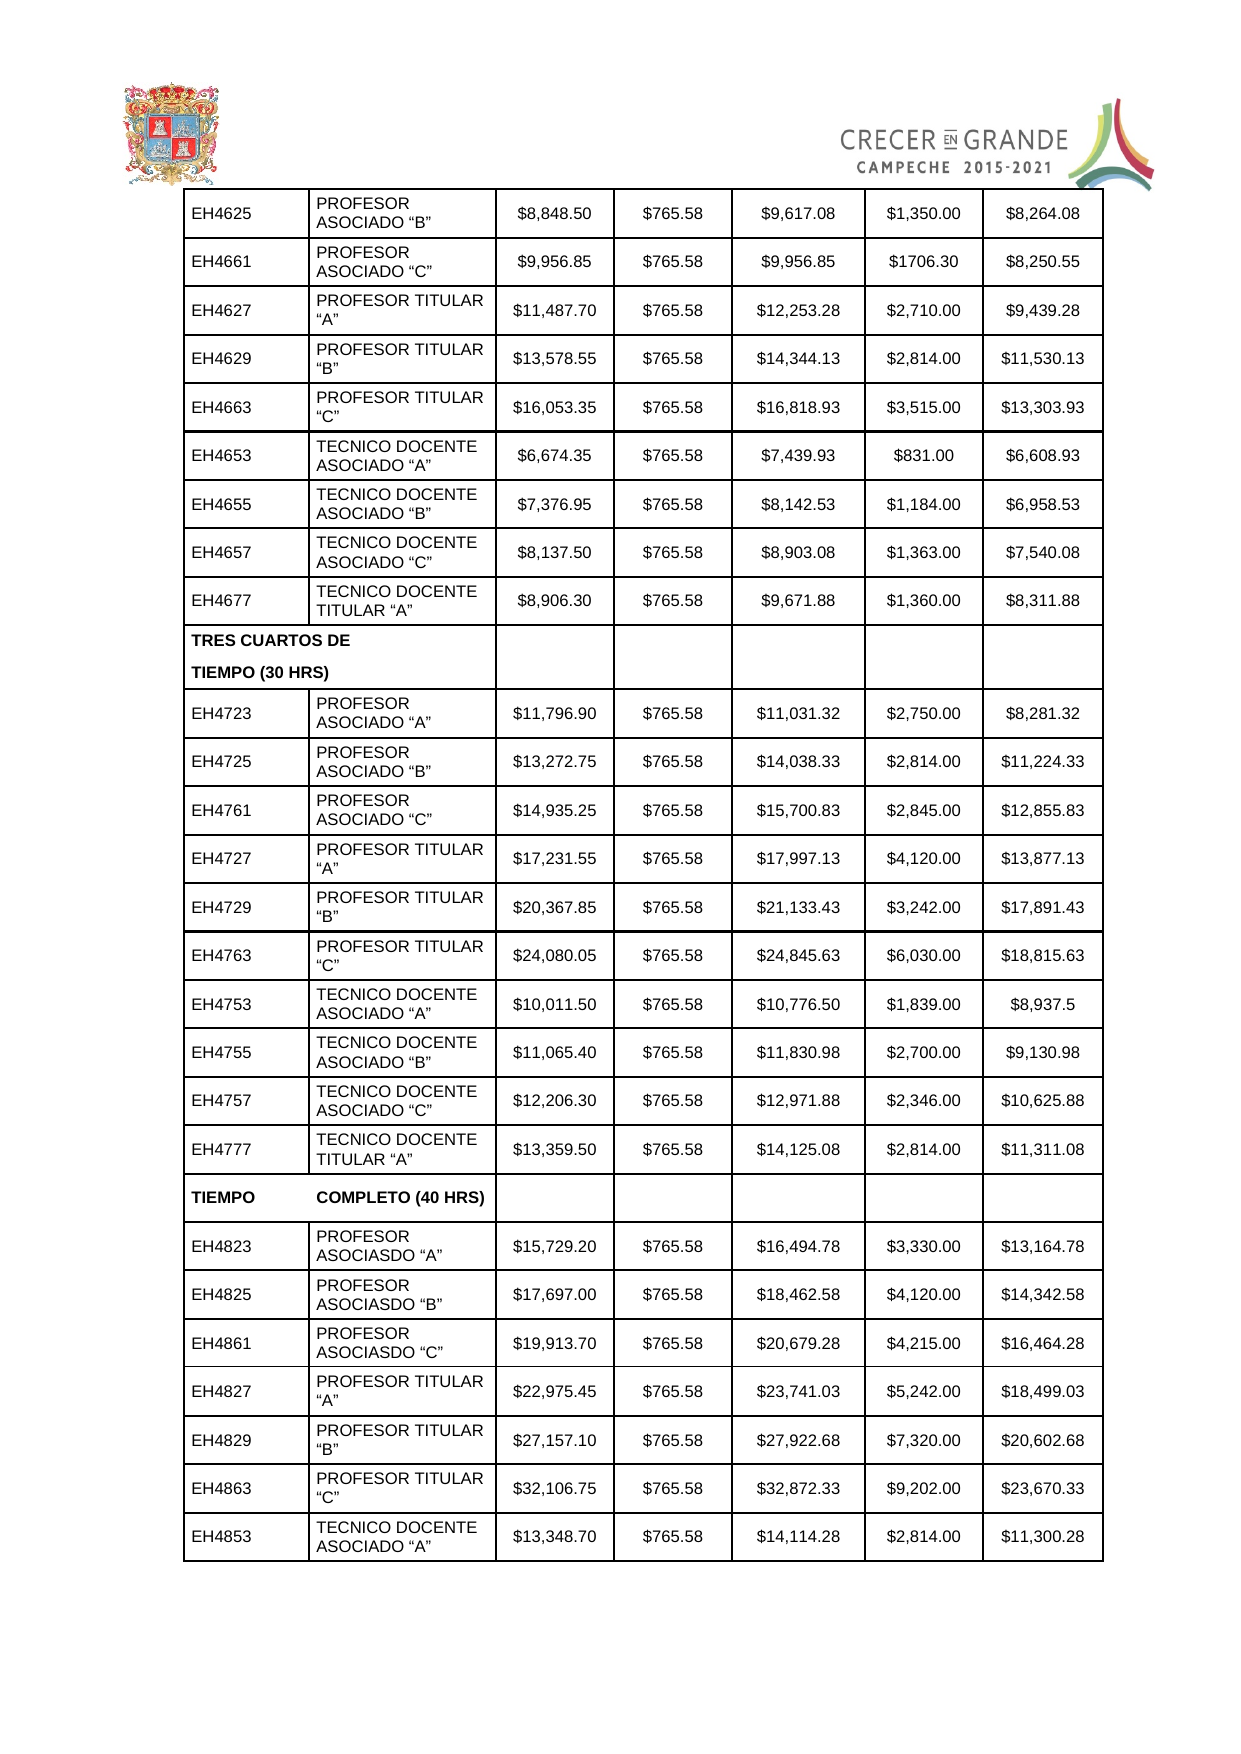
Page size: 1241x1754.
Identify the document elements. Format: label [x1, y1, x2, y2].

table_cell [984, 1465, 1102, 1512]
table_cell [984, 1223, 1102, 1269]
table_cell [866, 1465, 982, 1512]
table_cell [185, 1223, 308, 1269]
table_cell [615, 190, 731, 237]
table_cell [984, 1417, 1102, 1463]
picture [835, 92, 1159, 195]
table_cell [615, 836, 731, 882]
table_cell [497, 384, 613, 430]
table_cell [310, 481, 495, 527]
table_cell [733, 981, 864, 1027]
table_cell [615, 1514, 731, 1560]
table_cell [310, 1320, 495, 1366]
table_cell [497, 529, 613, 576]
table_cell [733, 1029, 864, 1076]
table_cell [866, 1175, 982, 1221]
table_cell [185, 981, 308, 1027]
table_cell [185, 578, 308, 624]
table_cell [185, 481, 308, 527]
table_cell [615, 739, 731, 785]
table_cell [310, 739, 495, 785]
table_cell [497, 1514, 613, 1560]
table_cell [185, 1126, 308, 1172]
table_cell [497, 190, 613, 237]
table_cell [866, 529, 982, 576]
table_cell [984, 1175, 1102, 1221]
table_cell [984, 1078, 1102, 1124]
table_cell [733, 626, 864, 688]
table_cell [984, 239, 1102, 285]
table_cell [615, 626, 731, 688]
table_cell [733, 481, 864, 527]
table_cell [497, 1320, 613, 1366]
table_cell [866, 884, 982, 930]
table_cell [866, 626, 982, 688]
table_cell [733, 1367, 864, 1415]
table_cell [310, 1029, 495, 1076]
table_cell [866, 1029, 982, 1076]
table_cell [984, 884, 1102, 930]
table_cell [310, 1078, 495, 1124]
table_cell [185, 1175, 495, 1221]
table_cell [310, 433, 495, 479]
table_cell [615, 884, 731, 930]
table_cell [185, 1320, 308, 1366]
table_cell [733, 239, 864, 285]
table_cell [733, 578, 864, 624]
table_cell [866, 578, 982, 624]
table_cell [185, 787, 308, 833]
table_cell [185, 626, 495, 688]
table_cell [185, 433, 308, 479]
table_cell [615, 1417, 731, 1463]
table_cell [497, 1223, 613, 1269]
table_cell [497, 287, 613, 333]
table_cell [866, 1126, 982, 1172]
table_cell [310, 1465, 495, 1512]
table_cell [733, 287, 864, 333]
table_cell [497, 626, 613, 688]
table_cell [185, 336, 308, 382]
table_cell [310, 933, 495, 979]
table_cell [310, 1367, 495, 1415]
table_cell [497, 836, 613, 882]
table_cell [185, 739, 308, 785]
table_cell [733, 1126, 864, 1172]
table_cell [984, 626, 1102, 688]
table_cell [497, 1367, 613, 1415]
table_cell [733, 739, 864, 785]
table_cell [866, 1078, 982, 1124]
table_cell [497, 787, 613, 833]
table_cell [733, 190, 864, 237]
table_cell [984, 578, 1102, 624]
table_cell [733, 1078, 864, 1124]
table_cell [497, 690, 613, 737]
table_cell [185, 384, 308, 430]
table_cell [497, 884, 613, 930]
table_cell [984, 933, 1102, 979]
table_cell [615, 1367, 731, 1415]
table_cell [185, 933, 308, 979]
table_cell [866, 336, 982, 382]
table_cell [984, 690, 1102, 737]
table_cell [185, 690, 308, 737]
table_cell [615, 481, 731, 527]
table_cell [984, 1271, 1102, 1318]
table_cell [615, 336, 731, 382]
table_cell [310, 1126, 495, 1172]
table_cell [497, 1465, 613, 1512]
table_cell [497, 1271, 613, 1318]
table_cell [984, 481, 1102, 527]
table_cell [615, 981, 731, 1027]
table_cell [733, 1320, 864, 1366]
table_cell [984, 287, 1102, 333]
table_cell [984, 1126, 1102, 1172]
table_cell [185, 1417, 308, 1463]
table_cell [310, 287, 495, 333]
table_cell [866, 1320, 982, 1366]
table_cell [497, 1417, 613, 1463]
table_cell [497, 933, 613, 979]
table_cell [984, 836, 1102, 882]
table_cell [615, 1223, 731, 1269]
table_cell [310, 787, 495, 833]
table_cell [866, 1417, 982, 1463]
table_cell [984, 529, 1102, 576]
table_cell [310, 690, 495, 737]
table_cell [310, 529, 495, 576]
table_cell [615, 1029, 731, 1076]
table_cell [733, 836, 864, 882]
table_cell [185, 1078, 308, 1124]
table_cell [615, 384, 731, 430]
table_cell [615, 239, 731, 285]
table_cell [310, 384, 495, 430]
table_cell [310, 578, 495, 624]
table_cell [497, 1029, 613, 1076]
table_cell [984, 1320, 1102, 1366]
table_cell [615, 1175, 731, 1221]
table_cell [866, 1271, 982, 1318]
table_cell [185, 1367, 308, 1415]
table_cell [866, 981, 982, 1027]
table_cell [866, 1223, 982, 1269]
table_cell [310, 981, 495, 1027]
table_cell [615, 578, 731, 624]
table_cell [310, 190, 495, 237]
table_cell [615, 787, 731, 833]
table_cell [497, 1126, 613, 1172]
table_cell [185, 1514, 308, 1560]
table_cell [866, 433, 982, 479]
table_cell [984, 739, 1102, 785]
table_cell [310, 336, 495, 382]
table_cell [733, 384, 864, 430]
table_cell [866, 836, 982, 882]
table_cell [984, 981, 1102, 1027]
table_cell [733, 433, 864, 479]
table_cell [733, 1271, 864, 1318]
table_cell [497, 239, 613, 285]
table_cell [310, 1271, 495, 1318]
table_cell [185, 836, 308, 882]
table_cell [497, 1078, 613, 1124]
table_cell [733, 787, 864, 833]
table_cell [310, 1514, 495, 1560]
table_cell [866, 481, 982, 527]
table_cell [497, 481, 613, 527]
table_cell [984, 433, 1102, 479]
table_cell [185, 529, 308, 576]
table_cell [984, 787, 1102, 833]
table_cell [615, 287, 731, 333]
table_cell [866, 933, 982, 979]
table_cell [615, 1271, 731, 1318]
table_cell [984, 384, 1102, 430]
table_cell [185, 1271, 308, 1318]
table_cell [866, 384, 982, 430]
picture [122, 82, 220, 186]
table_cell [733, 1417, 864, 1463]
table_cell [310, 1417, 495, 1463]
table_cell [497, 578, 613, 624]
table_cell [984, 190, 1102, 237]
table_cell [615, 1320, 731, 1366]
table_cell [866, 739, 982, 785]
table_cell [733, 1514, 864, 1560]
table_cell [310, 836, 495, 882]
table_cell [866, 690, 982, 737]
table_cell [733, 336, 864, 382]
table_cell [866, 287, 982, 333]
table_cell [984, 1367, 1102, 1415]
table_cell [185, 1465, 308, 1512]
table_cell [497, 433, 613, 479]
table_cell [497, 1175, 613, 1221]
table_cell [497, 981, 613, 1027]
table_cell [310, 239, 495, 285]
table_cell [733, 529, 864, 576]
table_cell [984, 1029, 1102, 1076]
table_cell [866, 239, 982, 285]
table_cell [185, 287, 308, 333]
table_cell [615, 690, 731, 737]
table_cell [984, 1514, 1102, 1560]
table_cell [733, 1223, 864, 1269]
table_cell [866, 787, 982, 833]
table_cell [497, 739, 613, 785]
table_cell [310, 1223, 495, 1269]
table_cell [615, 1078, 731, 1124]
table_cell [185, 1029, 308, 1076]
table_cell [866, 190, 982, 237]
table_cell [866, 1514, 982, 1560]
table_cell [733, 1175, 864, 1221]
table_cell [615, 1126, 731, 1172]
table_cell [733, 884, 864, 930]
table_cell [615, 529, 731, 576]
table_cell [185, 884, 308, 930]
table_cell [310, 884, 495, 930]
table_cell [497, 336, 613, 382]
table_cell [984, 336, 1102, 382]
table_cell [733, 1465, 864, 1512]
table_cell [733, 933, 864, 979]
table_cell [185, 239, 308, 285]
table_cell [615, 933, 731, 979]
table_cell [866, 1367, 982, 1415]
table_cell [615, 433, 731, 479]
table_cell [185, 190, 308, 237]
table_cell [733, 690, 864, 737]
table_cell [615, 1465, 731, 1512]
